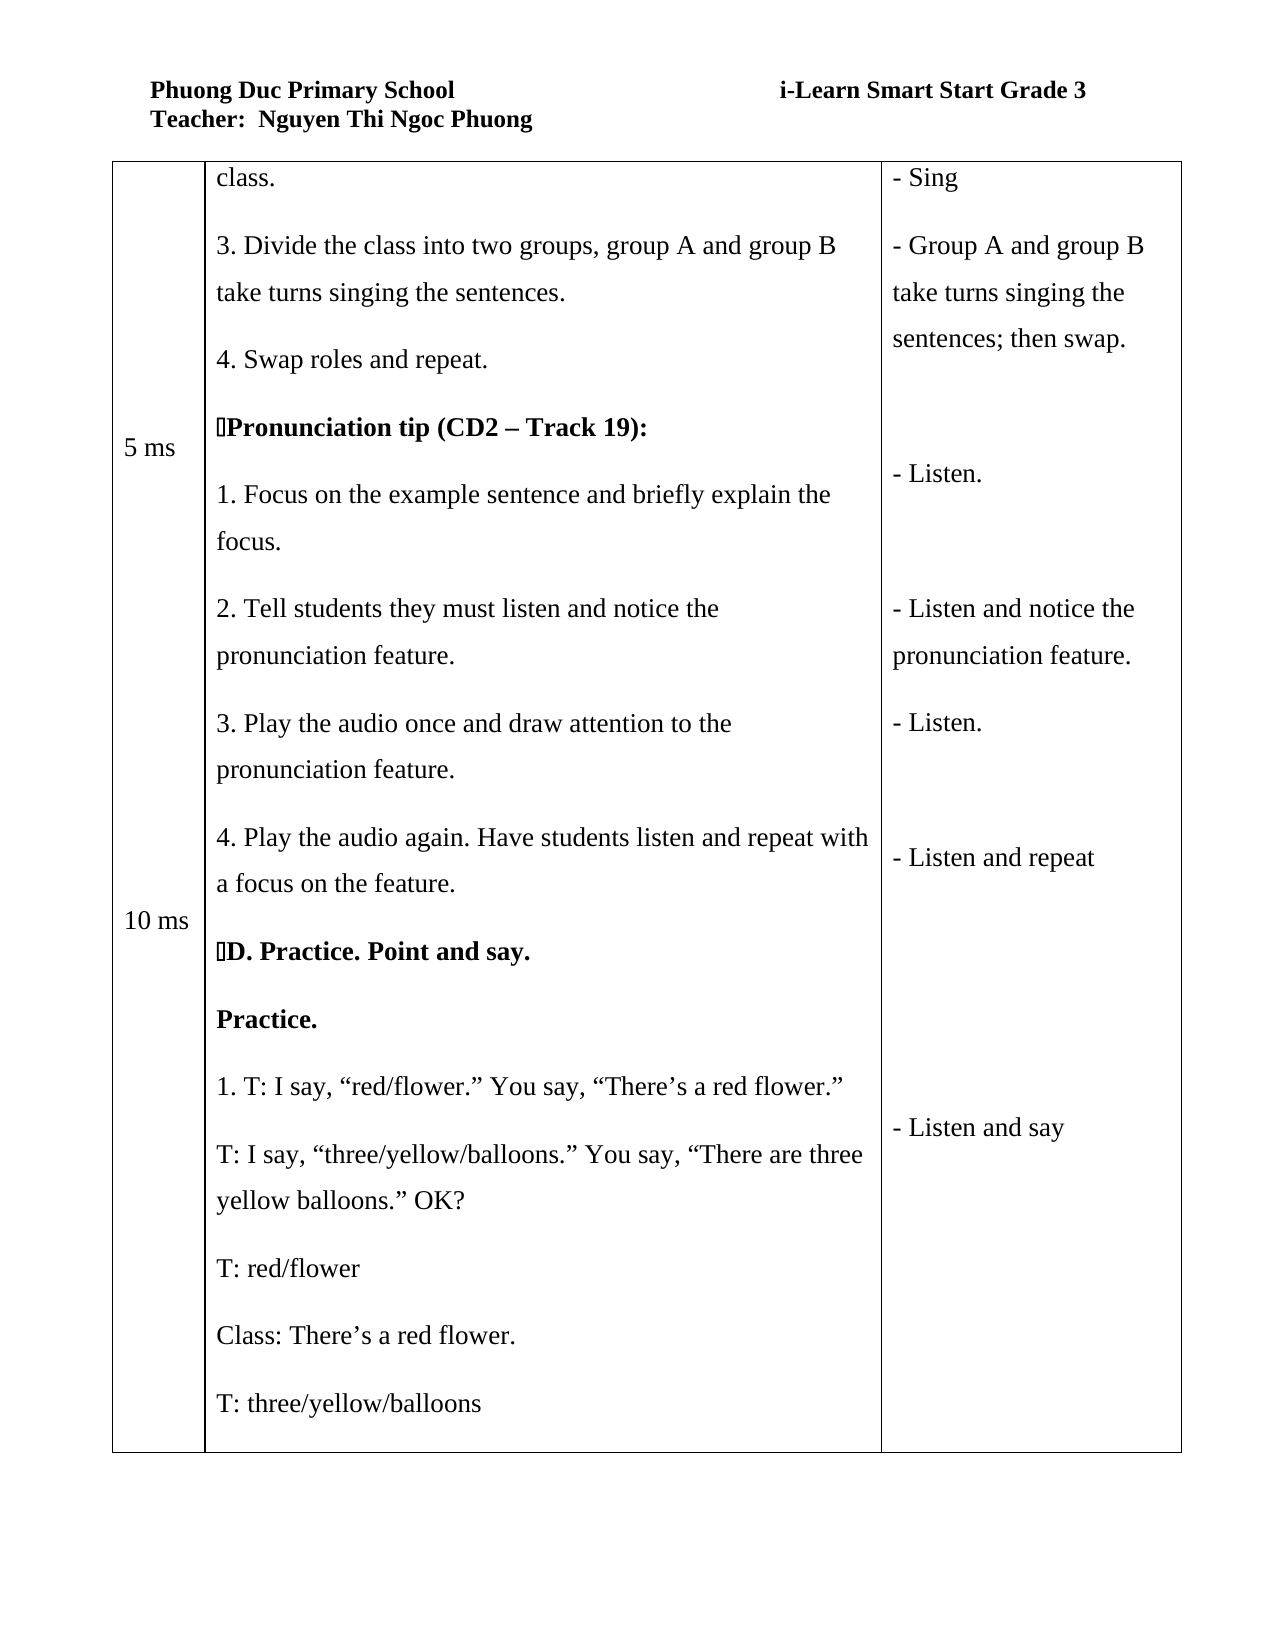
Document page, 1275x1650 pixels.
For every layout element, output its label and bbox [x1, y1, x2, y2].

table_cell [113, 162, 204, 1452]
table_cell [882, 162, 1181, 1452]
table_cell [206, 162, 881, 1452]
